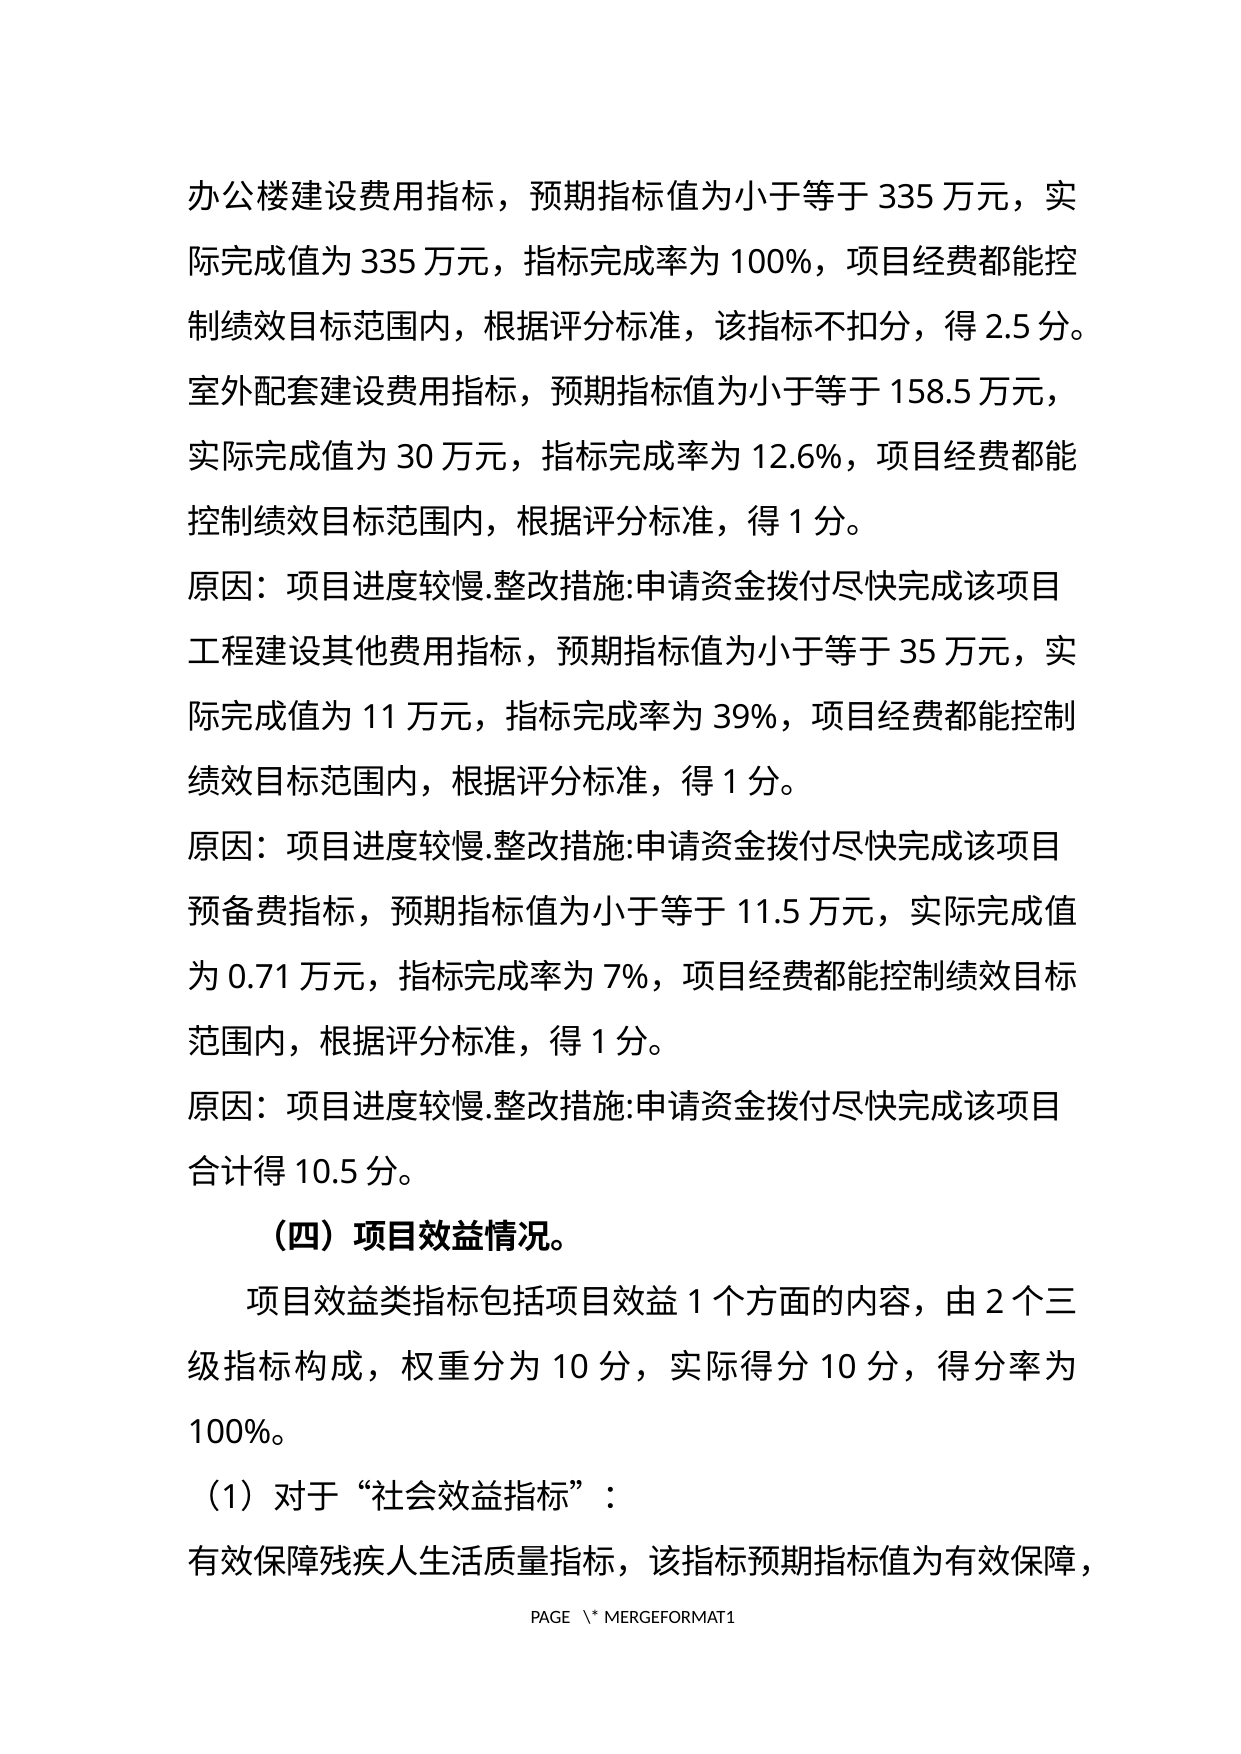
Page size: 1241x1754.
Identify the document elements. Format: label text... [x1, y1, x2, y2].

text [187, 162, 1078, 1202]
text （四）项目效益情况。 [187, 1202, 1078, 1267]
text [187, 1267, 1078, 1592]
